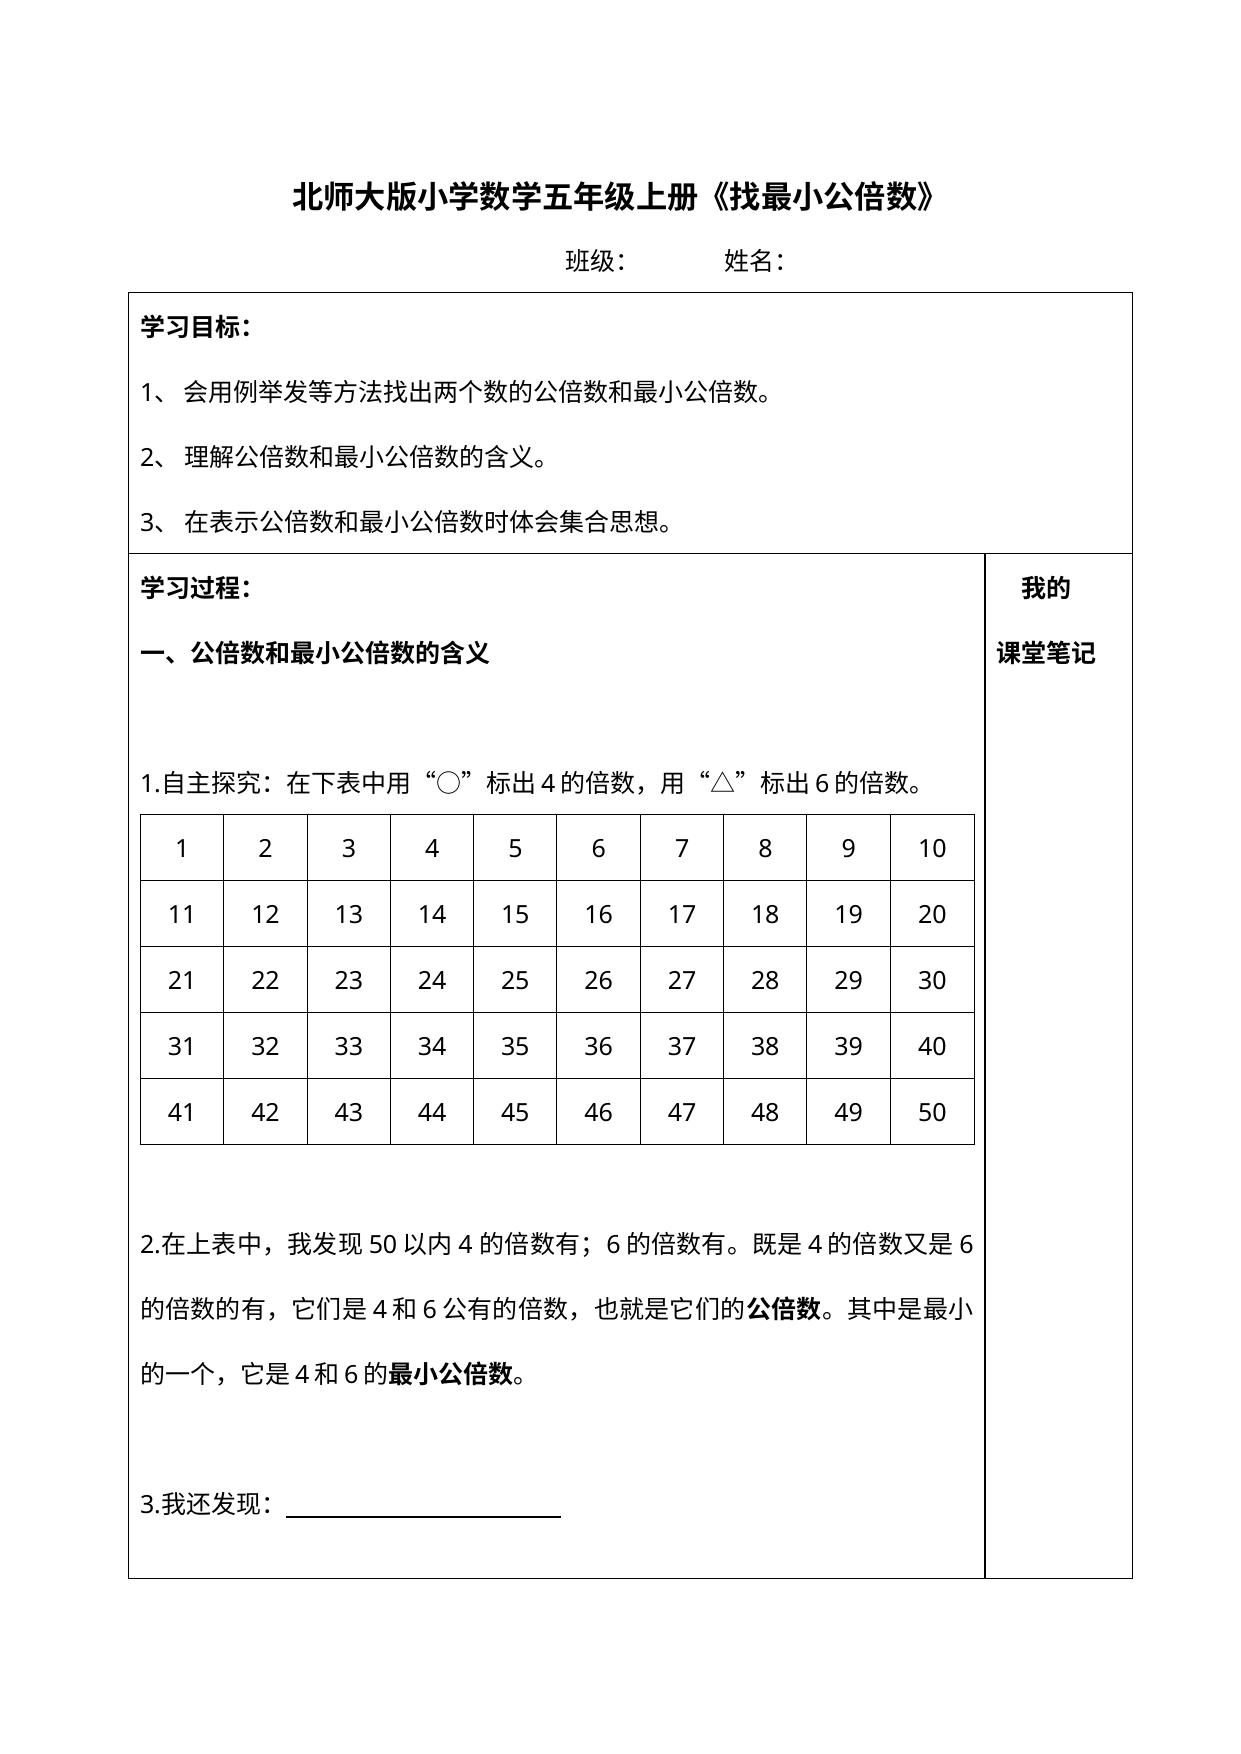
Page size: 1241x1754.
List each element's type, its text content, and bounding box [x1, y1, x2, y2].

table_header 学习目标： 会用例举发等方法找出两个数的公倍数和最小公倍数。 2、 理解公倍数和最小公倍数的含义。 3、 在表示公倍数和最小公倍数时体会集合思想。 [129, 293, 1132, 553]
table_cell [129, 554, 984, 1578]
text 北师大版小学数学五年级上册《找最小公倍数》 [187, 162, 1053, 227]
table_cell 我的 课堂笔记 [986, 554, 1132, 1578]
text 班级： 姓名： [187, 227, 1053, 292]
